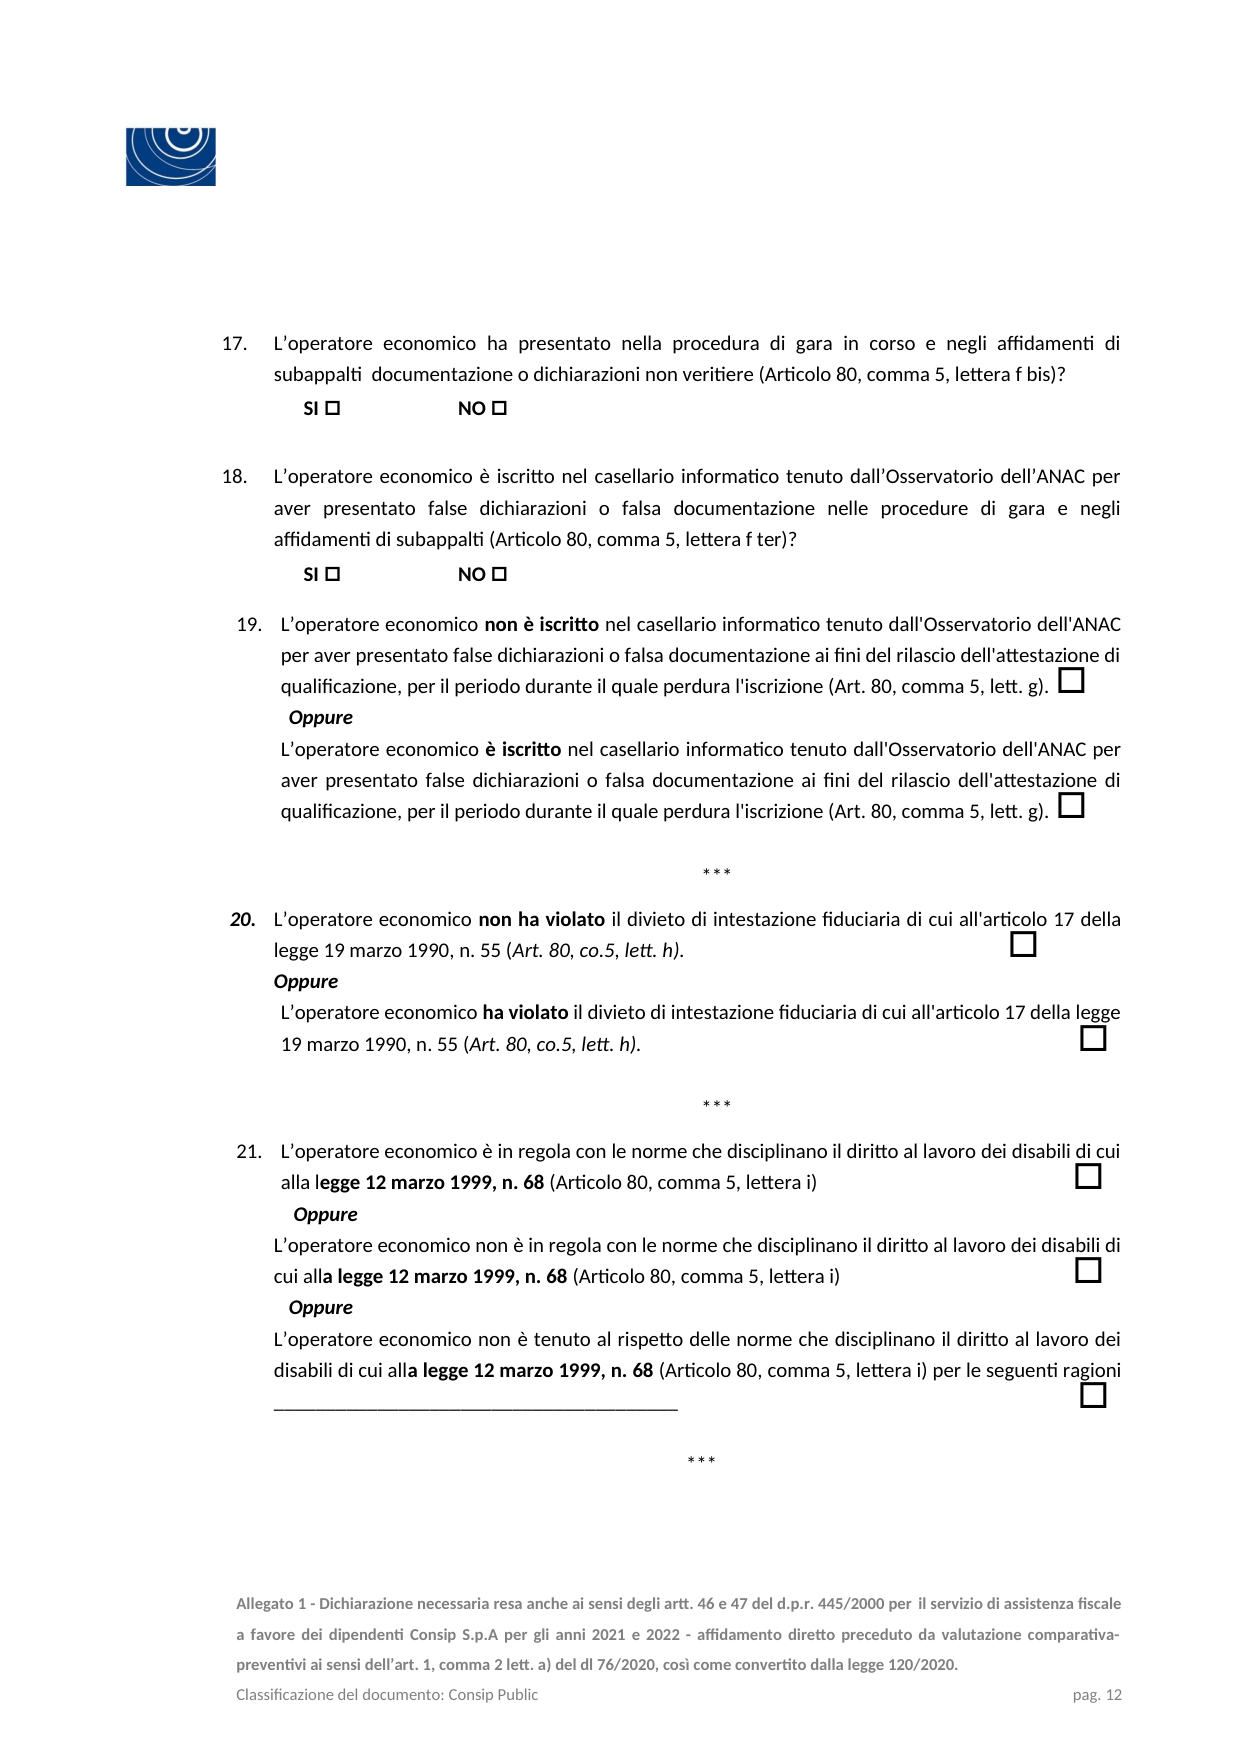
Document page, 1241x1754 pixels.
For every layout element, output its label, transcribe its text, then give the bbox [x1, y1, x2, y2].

list L’operatore economico ha presentato nella procedura di gara in corso e negli affidamenti di subappalti documentazione o dichiarazioni non veritiere (Articolo 80, comma 5, lettera f bis)? [221, 325, 1122, 387]
list L’operatore economico non è in regola con le norme che disciplinano il diritto al lavoro dei disabili di cui alla legge 12 marzo 1999, n. 68 (Articolo 80, comma 5, lettera i) □ [274, 1227, 1122, 1290]
list Oppure [288, 1290, 1122, 1321]
list Oppure [288, 1196, 1122, 1227]
list *** [311, 863, 1122, 888]
list L’operatore economico non è iscritto nel casellario informatico tenuto dall'Osservatorio dell'ANAC per aver presentato false dichiarazioni o falsa documentazione ai fini del rilascio dell'attestazione di qualificazione, per il periodo durante il quale perdura l'iscrizione (Art. 80, comma 5, lett. g). □ [236, 606, 1122, 700]
list L’operatore economico è in regola con le norme che disciplinano il diritto al lavoro dei disabili di cui alla legge 12 marzo 1999, n. 68 (Articolo 80, comma 5, lettera i) □ [236, 1133, 1122, 1196]
list SI □ NO □ [303, 387, 1122, 423]
list L’operatore economico è iscritto nel casellario informatico tenuto dall'Osservatorio dell'ANAC per aver presentato false dichiarazioni o falsa documentazione ai fini del rilascio dell'attestazione di qualificazione, per il periodo durante il quale perdura l'iscrizione (Art. 80, comma 5, lett. g). □ [281, 731, 1122, 825]
list *** [311, 1095, 1122, 1121]
list L’operatore economico non è tenuto al rispetto delle norme che disciplinano il diritto al lavoro dei disabili di cui alla legge 12 marzo 1999, n. 68 (Articolo 80, comma 5, lettera i) per le seguenti ragioni _______________________________________ □ [274, 1321, 1122, 1415]
list *** [281, 1446, 1122, 1477]
list Oppure [274, 963, 1122, 995]
list L’operatore economico ha violato il divieto di intestazione fiduciaria di cui all'articolo 17 della legge 19 marzo 1990, n. 55 (Art. 80, co.5, lett. h). □ [281, 995, 1122, 1057]
list L’operatore economico non ha violato il divieto di intestazione fiduciaria di cui all'articolo 17 della legge 19 marzo 1990, n. 55 (Art. 80, co.5, lett. h). □ [229, 901, 1122, 963]
list Oppure [288, 700, 1122, 731]
list L’operatore economico è iscritto nel casellario informatico tenuto dall’Osservatorio dell’ANAC per aver presentato false dichiarazioni o falsa documentazione nelle procedure di gara e negli affidamenti di subappalti (Articolo 80, comma 5, lettera f ter)? [221, 459, 1122, 553]
list SI □ NO □ [303, 553, 1122, 588]
picture [0, 0, 216, 185]
